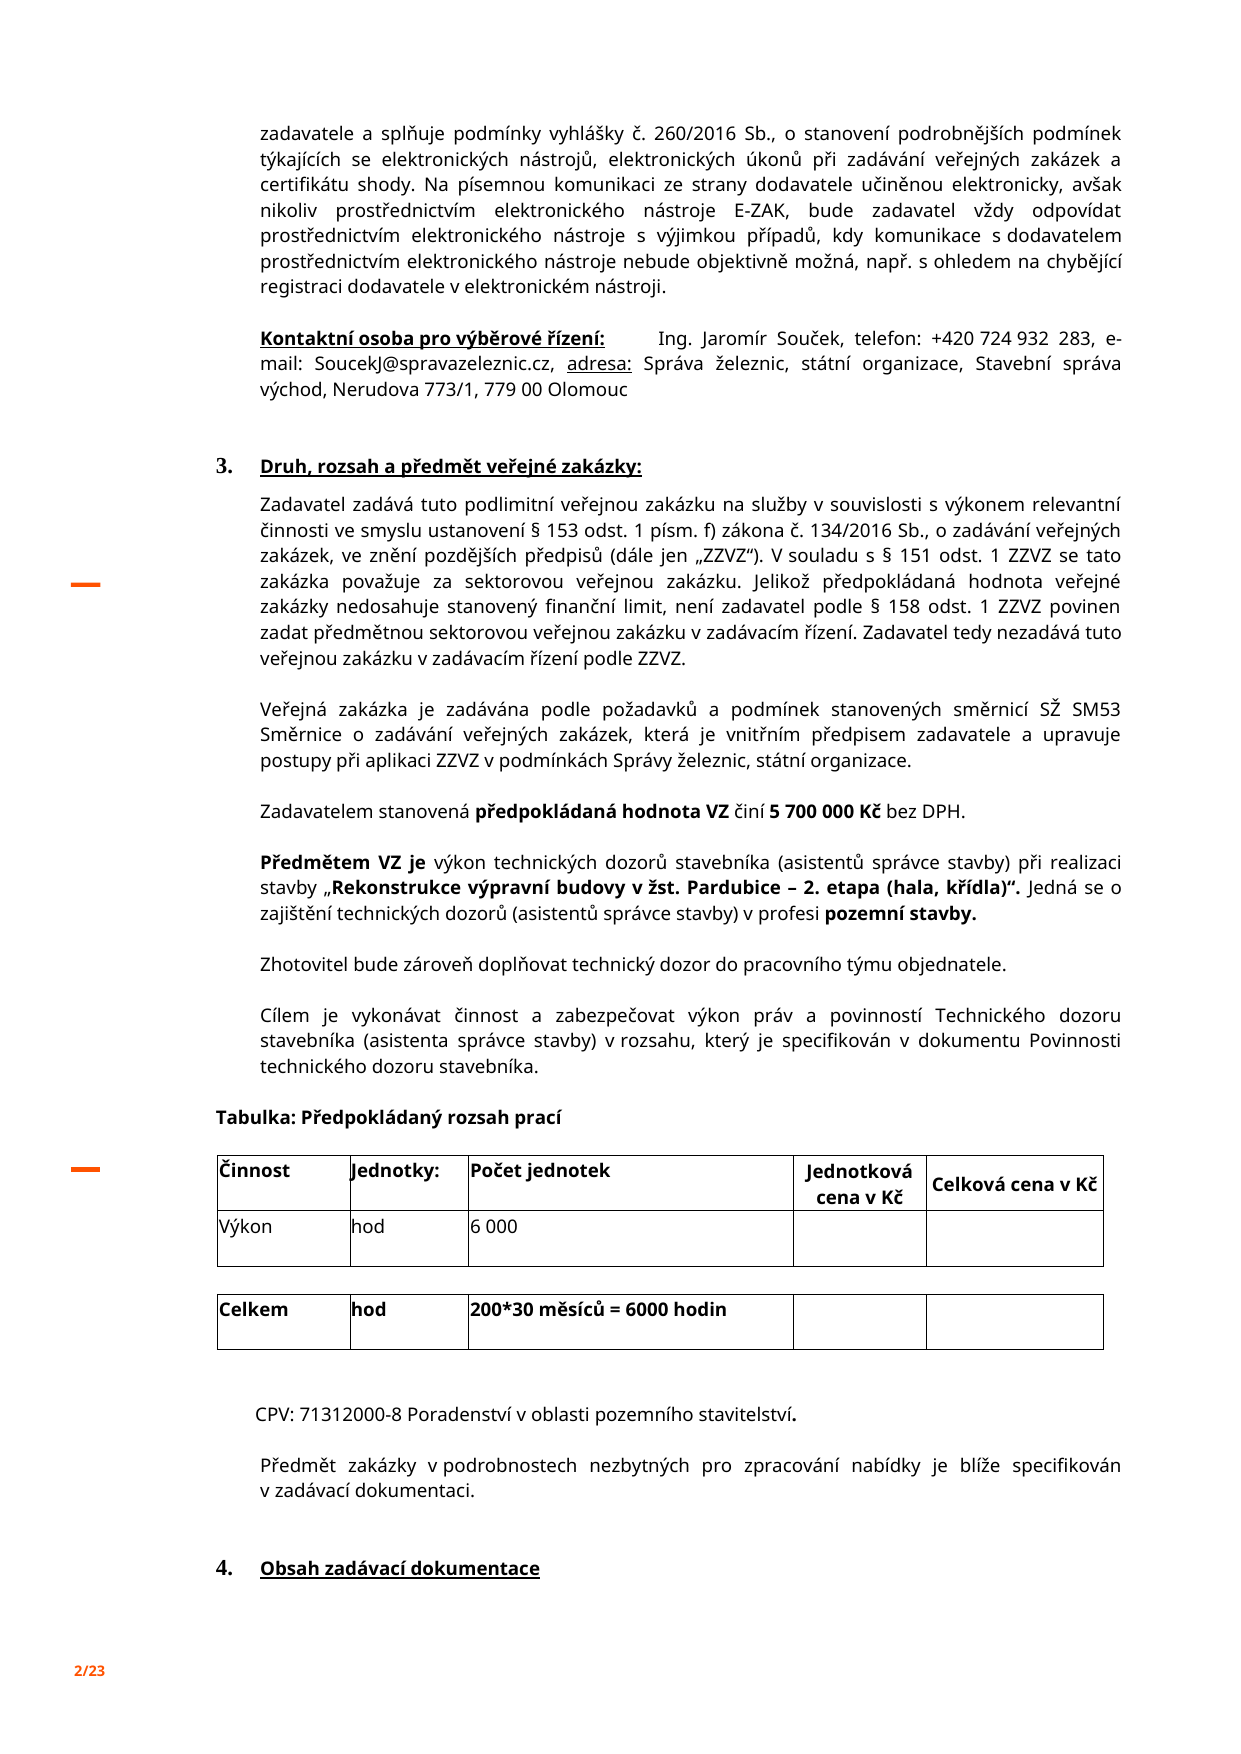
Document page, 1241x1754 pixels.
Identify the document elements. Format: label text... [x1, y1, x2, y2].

list Obsah zadávací dokumentace [216, 1554, 1122, 1581]
table_cell [927, 1295, 1103, 1349]
table_header Celková cena v Kč [927, 1156, 1103, 1210]
table_cell 200*30 měsíců = 6000 hodin [469, 1295, 793, 1349]
text Předmětem VZ je výkon technických dozorů stavebníka (asistentů správce stavby) při realizaci stavby „Rekonstrukce výpravní budovy v žst. Pardubice – 2. etapa (hala, křídla)“. Jedná se o zajištění technických dozorů (asistentů správce stavby) v profesi pozemní stavby. [260, 849, 1122, 926]
table_cell [794, 1295, 926, 1349]
text Zadavatelem stanovená předpokládaná hodnota VZ činí 5 700 000 Kč bez DPH. [260, 798, 1122, 823]
table_cell [217, 1266, 1162, 1294]
table_cell Celkem [218, 1295, 350, 1349]
text Cílem je vykonávat činnost a zabezpečovat výkon práv a povinností Technického dozoru stavebníka (asistenta správce stavby) v rozsahu, který je specifikován v dokumentu Povinnosti technického dozoru stavebníka. [260, 1002, 1122, 1079]
table_cell [794, 1211, 926, 1266]
text Tabulka: Předpokládaný rozsah prací [216, 1104, 1122, 1130]
text Zadavatel zadává tuto podlimitní veřejnou zakázku na služby v souvislosti s výkonem relevantní činnosti ve smyslu ustanovení § 153 odst. 1 písm. f) zákona č. 134/2016 Sb., o zadávání veřejných zakázek, ve znění pozdějších předpisů (dále jen „ZZVZ“). V souladu s § 151 odst. 1 ZZVZ se tato zakázka považuje za sektorovou veřejnou zakázku. Jelikož předpokládaná hodnota veřejné zakázky nedosahuje stanovený finanční limit, není zadavatel podle § 158 odst. 1 ZZVZ povinen zadat předmětnou sektorovou veřejnou zakázku v zadávacím řízení. Zadavatel tedy nezadává tuto veřejnou zakázku v zadávacím řízení podle ZZVZ. [260, 492, 1122, 670]
table_header Počet jednotek [469, 1156, 793, 1210]
table_header Činnost [218, 1156, 350, 1210]
table_cell hod [351, 1295, 468, 1349]
table_cell hod [351, 1211, 468, 1266]
text Kontaktní osoba pro výběrové řízení: Ing. Jaromír Souček, telefon: +420 724 932 283, e-mail: SoucekJ@spravazeleznic.cz, adresa: Správa železnic, státní organizace, Stavební správa východ, Nerudova 773/1, 779 00 Olomouc [260, 325, 1122, 401]
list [260, 121, 1122, 299]
text Zhotovitel bude zároveň doplňovat technický dozor do pracovního týmu objednatele. [260, 951, 1122, 977]
text CPV: 71312000-8 Poradenství v oblasti pozemního stavitelství. [245, 1401, 1122, 1427]
text Veřejná zakázka je zadávána podle požadavků a podmínek stanovených směrnicí SŽ SM53 Směrnice o zadávání veřejných zakázek, která je vnitřním předpisem zadavatele a upravuje postupy při aplikaci ZZVZ v podmínkách Správy železnic, státní organizace. [260, 696, 1122, 772]
table_header Jednotková cena v Kč [794, 1156, 926, 1210]
table_cell 6 000 [469, 1211, 793, 1266]
list Druh, rozsah a předmět veřejné zakázky: [216, 452, 1122, 479]
table_cell [927, 1211, 1103, 1266]
table_cell Výkon [218, 1211, 350, 1266]
table_header Jednotky: [351, 1156, 468, 1210]
text Předmět zakázky v podrobnostech nezbytných pro zpracování nabídky je blíže specifikován v zadávací dokumentaci. [260, 1452, 1122, 1503]
